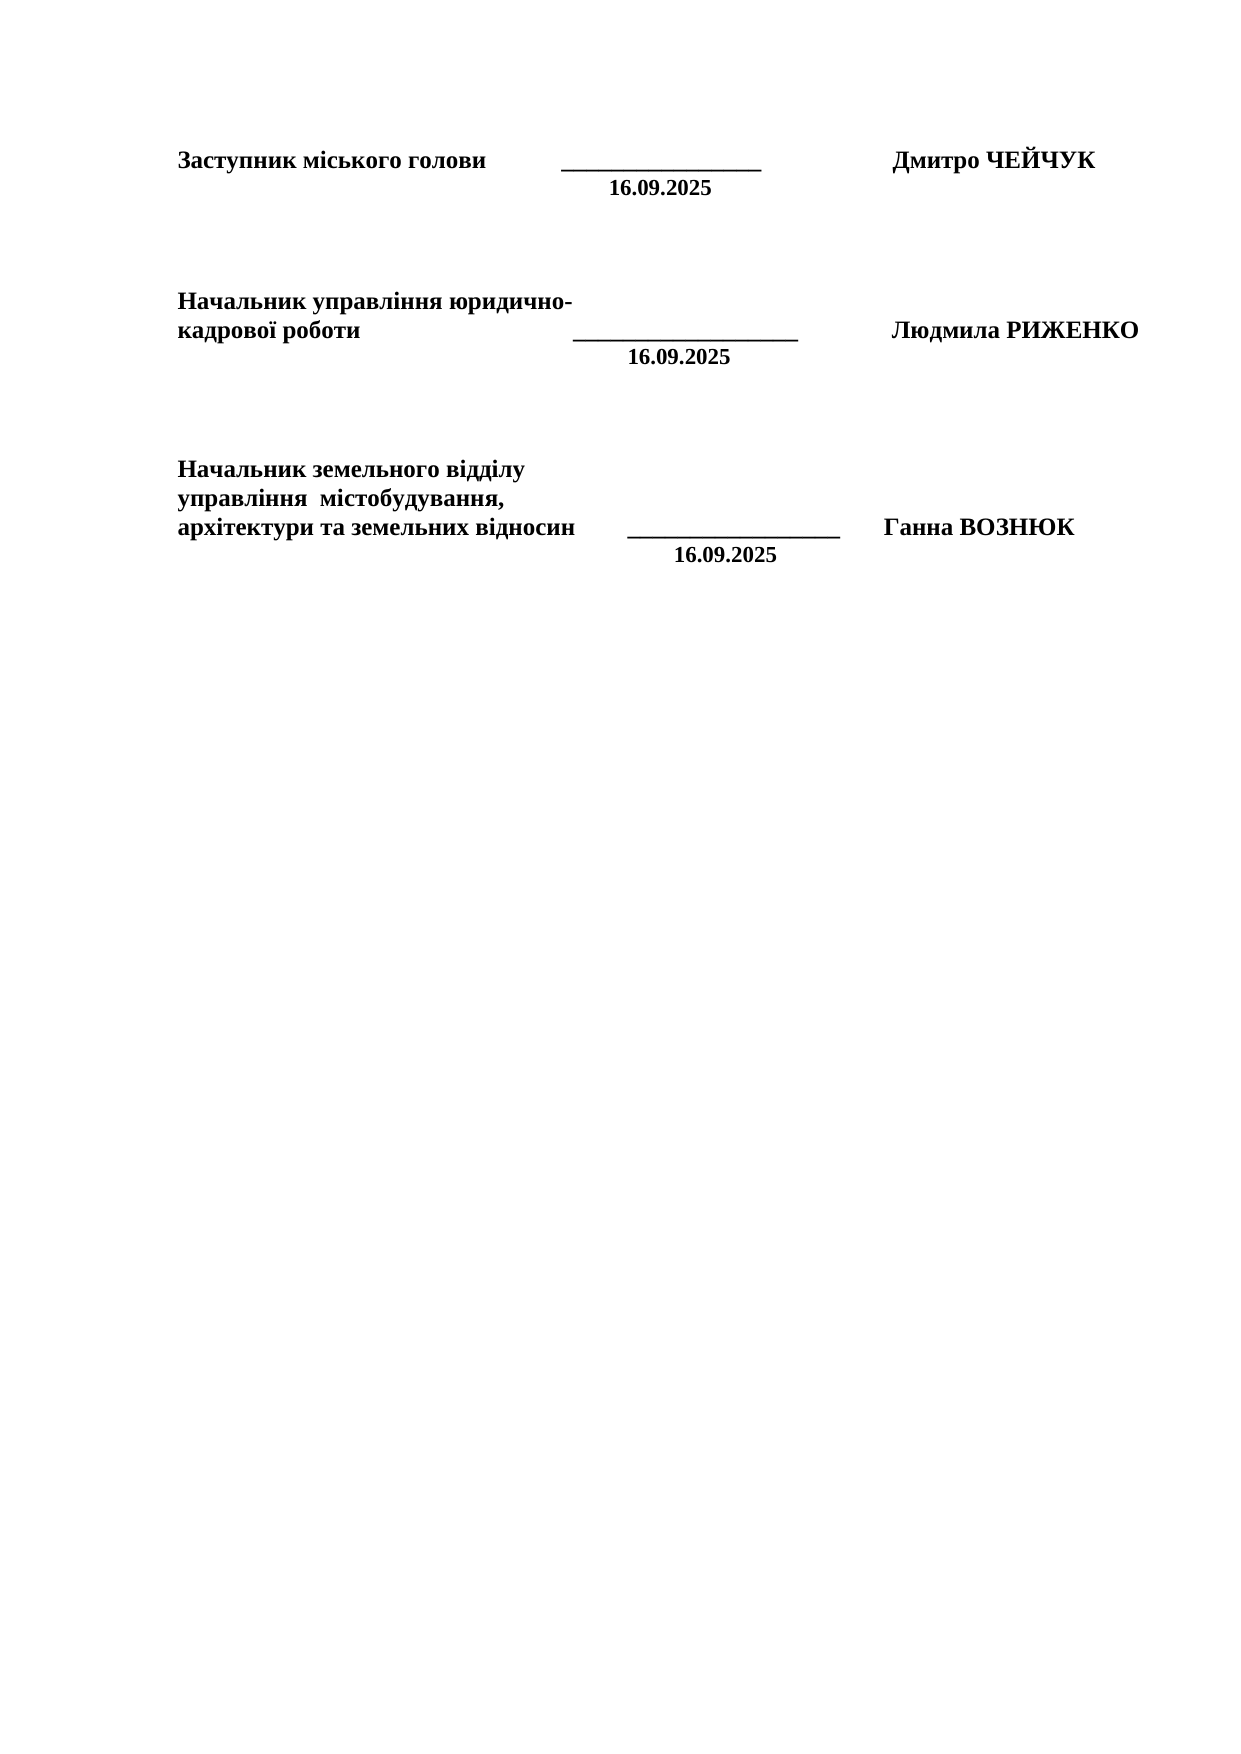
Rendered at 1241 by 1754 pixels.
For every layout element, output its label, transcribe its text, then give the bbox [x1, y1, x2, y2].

text кадрової роботи __________________ Людмила РИЖЕНКО [177, 315, 1181, 343]
text управління містобудування, [177, 483, 1181, 512]
text 16.09.2025 [177, 541, 1181, 567]
text Начальник управління юридично- [177, 257, 1181, 315]
text архітектури та земельних відносин _________________ Ганна ВОЗНЮК [177, 512, 1181, 541]
text 16.09.2025 [177, 174, 1181, 228]
text Начальник земельного відділу [177, 454, 1181, 483]
text 16.09.2025 [177, 343, 1181, 454]
text Заступник міського голови ________________ Дмитро ЧЕЙЧУК [177, 145, 1181, 174]
